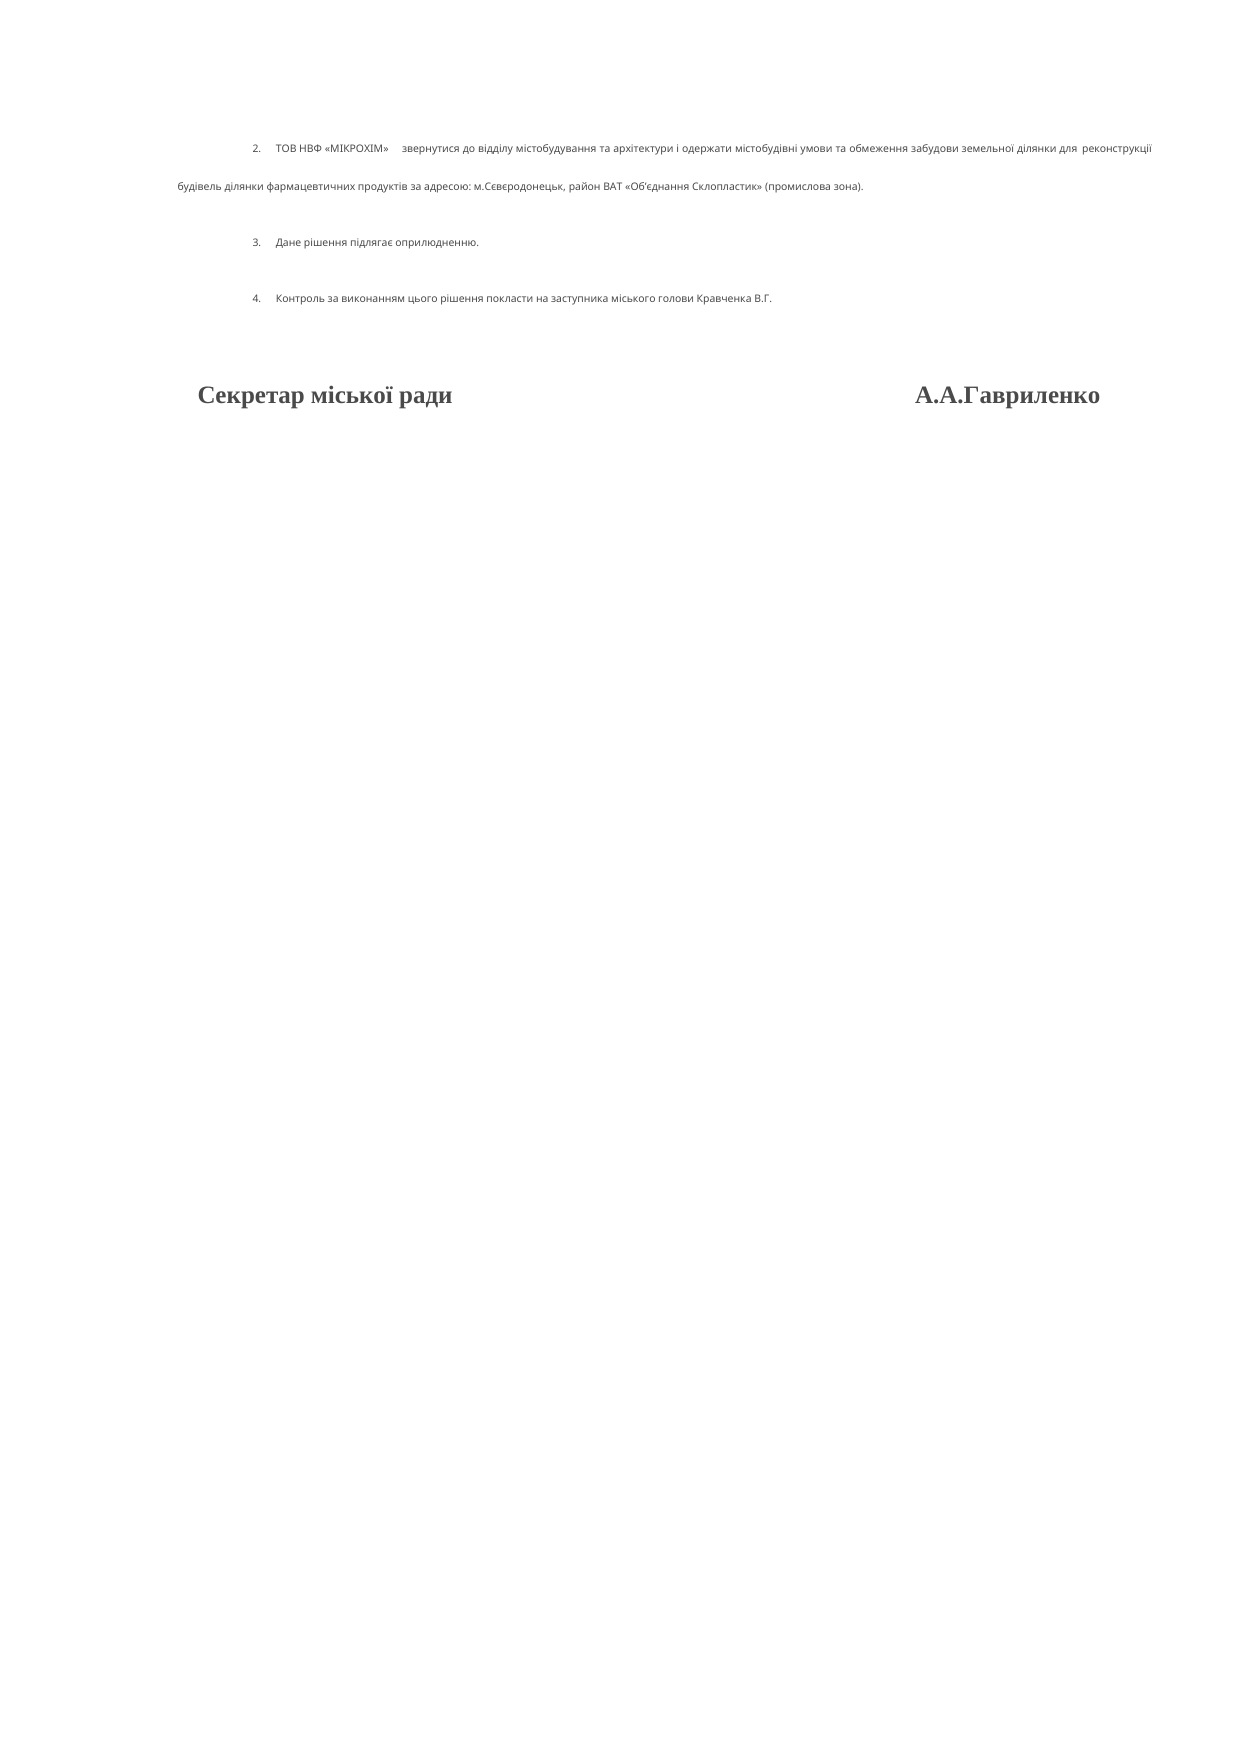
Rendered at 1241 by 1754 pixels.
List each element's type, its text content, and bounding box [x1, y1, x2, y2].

table_header Секретар міської ради [186, 381, 904, 474]
text 4. Контроль за виконанням цього рішення покласти на заступника міського голови Кравченка В.Г. [177, 268, 1152, 306]
text 3. Дане рішення підлягає оприлюдненню. [177, 212, 1152, 249]
table_header А.А.Гавриленко [904, 381, 1174, 474]
text 2. ТОВ НВФ «МІКРОХІМ» звернутися до відділу містобудування та архітектури і одержати містобудівні умови та обмеження забудови земельної ділянки для реконструкції будівель ділянки фармацевтичних продуктів за адресою: м.Сєвєродонецьк, район ВАТ «Об’єднання Склопластик» (промислова зона). [177, 118, 1152, 193]
